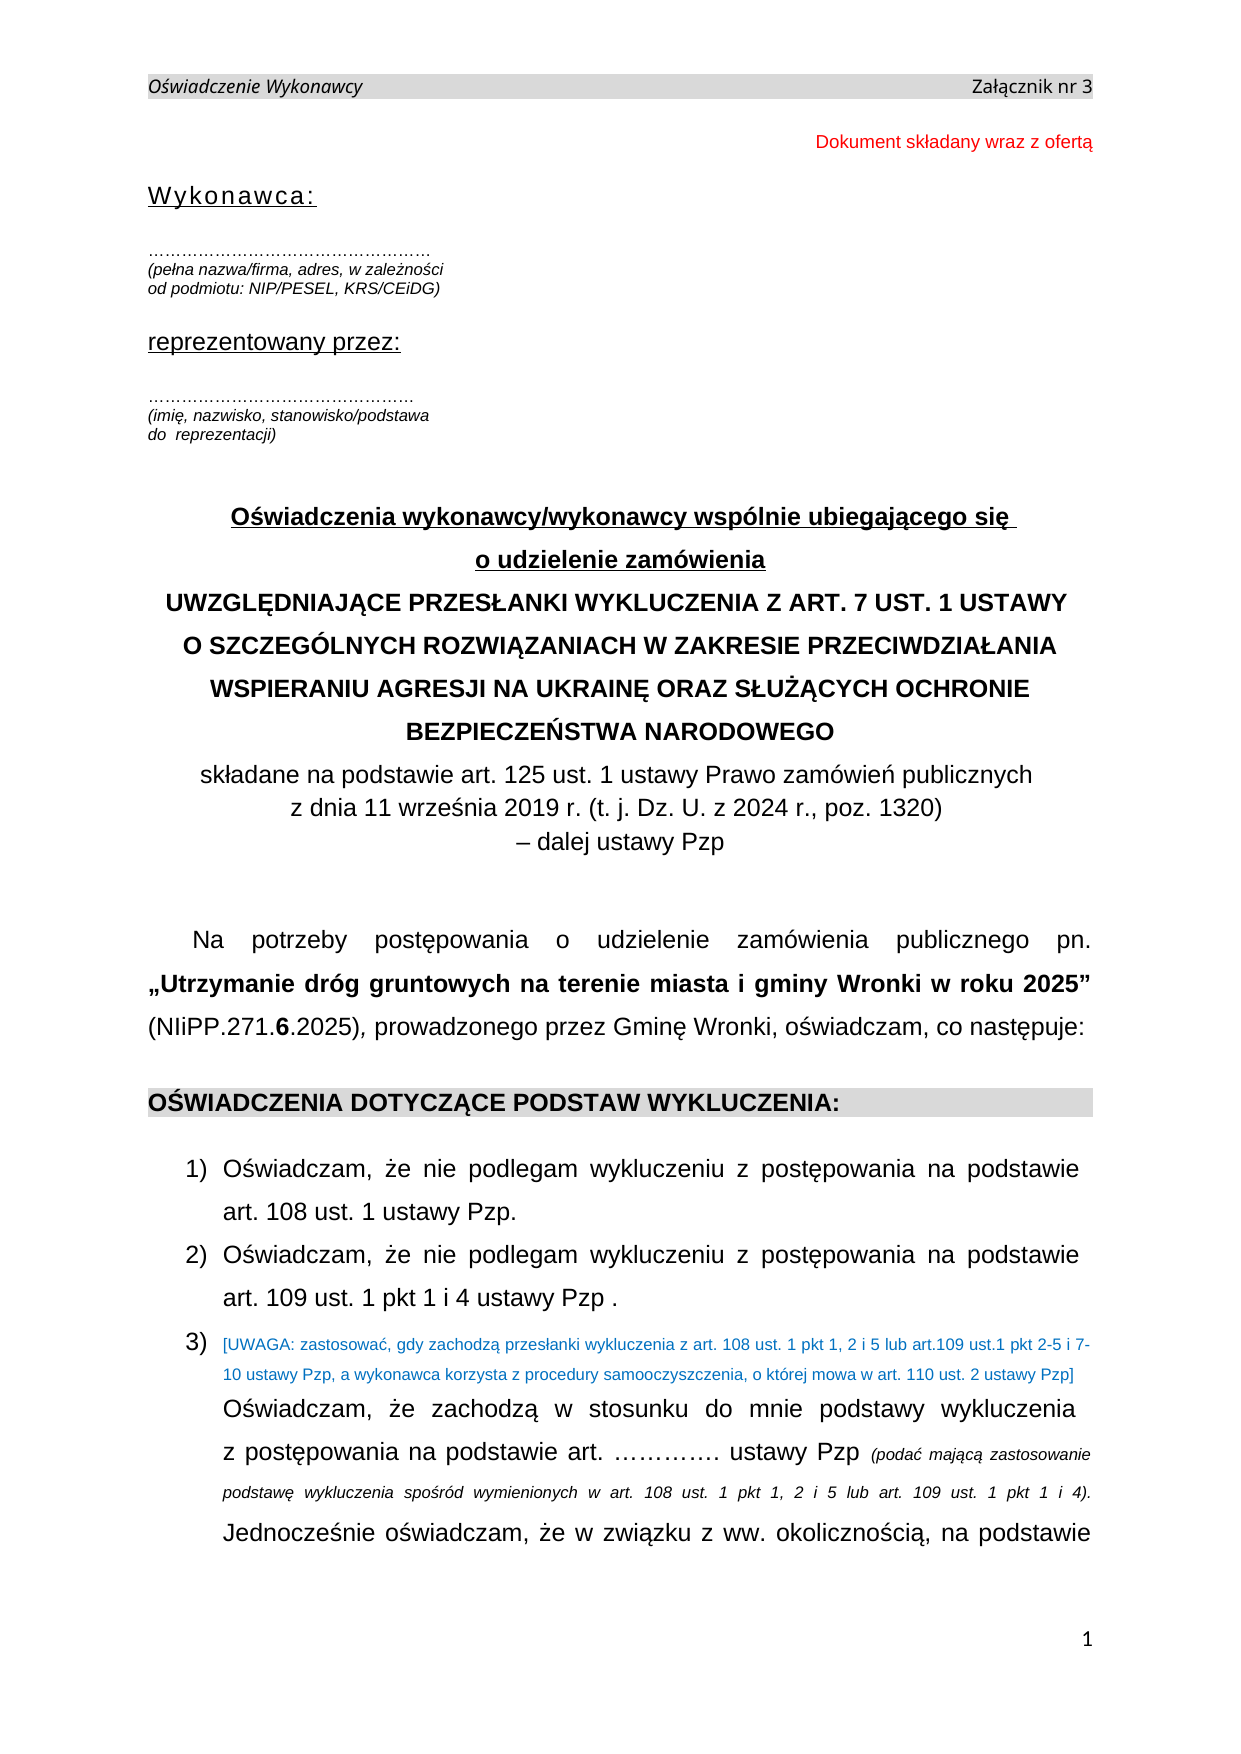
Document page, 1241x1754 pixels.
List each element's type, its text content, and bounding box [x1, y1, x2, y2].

text Wykonawca: [148, 181, 1093, 209]
text …………………………………………… [148, 241, 472, 260]
text składane na podstawie art. 125 ust. 1 ustawy Prawo zamówień publicznych z dnia 11 września 2019 r. (t. j. Dz. U. z 2024 r., poz. 1320) – dalej ustawy Pzp [148, 760, 1093, 855]
text Oświadczenia wykonawcy/wykonawcy wspólnie ubiegającego się [148, 502, 1093, 530]
text ………………………………………… [148, 387, 472, 406]
text Dokument składany wraz z ofertą [148, 131, 1093, 152]
text (pełna nazwa/firma, adres, w zależności od podmiotu: NIP/PESEL, KRS/CEiDG) [148, 260, 472, 298]
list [223, 1393, 1093, 1547]
list Oświadczam, że nie podlegam wykluczeniu z postępowania na podstawie art. 108 ust. 1 ustawy Pzp. [185, 1154, 1093, 1226]
list [UWAGA: zastosować, gdy zachodzą przesłanki wykluczenia z art. 108 ust. 1 pkt 1, 2 i 5 lub art.109 ust.1 pkt 2-5 i 7-10 ustawy Pzp, a wykonawca korzysta z procedury samooczyszczenia, o której mowa w art. 110 ust. 2 ustawy Pzp] [185, 1326, 1093, 1384]
text (imię, nazwisko, stanowisko/podstawa do reprezentacji) [148, 406, 472, 444]
text o udzielenie zamówienia [148, 545, 1093, 573]
text reprezentowany przez: [148, 327, 1093, 356]
text UWZGLĘDNIAJĄCE PRZESŁANKI WYKLUCZENIA Z ART. 7 UST. 1 USTAWY o szczególnych rozwiązaniach w zakresie przeciwdziałania wspieraniu agresji na Ukrainę oraz służących ochronie bezpieczeństwa narodowego [148, 588, 1093, 746]
text OŚWIADCZENIA DOTYCZĄCE PODSTAW WYKLUCZENIA: [148, 1088, 1093, 1117]
list Oświadczam, że nie podlegam wykluczeniu z postępowania na podstawie art. 109 ust. 1 pkt 1 i 4 ustawy Pzp . [185, 1240, 1093, 1312]
text Na potrzeby postępowania o udzielenie zamówienia publicznego pn. „Utrzymanie dróg gruntowych na terenie miasta i gminy Wronki w roku 2025” (NIiPP.271.6.2025), prowadzonego przez Gminę Wronki, oświadczam, co następuje: [148, 926, 1093, 1041]
